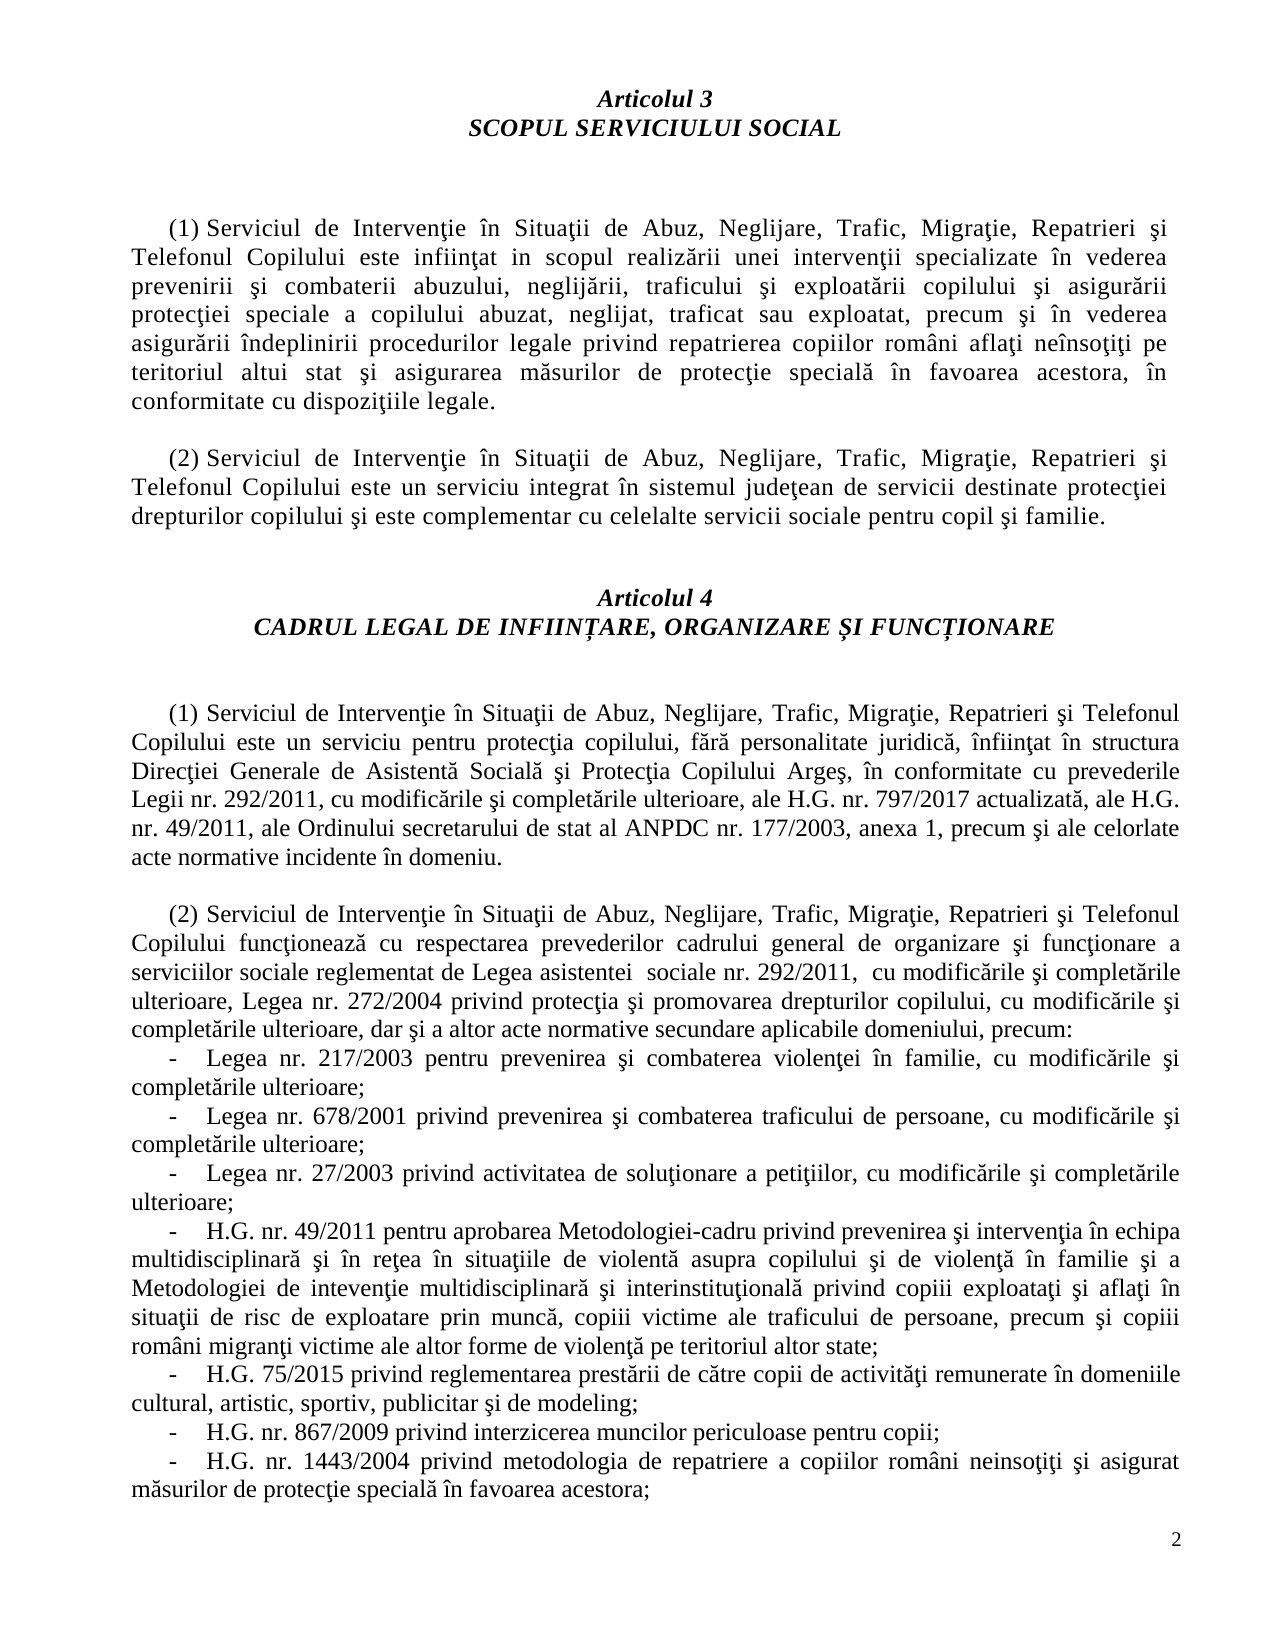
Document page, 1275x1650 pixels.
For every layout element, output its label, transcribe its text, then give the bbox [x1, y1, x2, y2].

list Serviciul de Intervenţie în Situaţii de Abuz, Neglijare, Trafic, Migraţie, Repatrieri şi Telefonul Copilului funcţionează cu respectarea prevederilor cadrului general de organizare şi funcţionare a serviciilor sociale reglementat de Legea asistentei sociale nr. 292/2011, cu modificările şi completările ulterioare, Legea nr. 272/2004 privind protecţia şi promovarea drepturilor copilului, cu modificările şi completările ulterioare, dar şi a altor acte normative secundare aplicabile domeniului, precum: [131, 899, 1181, 1043]
list - Legea nr. 27/2003 privind activitatea de soluţionare a petiţiilor, cu modificările şi completările ulterioare; [131, 1158, 1181, 1216]
list - H.G. nr. 867/2009 privind interzicerea muncilor periculoase pentru copii; [131, 1417, 1181, 1446]
list Serviciul de Intervenţie în Situaţii de Abuz, Neglijare, Trafic, Migraţie, Repatrieri şi Telefonul Copilului este infiinţat in scopul realizării unei intervenţii specializate în vederea prevenirii şi combaterii abuzului, neglijării, traficului şi exploatării copilului şi asigurării protecţiei speciale a copilului abuzat, neglijat, traficat sau exploatat, precum şi în vederea asigurării îndeplinirii procedurilor legale privind repatrierea copiilor români aflaţi neînsoţiţi pe teritoriul altui stat şi asigurarea măsurilor de protecţie specială în favoarea acestora, în conformitate cu dispoziţiile legale. [131, 213, 1169, 414]
list - H.G. 75/2015 privind reglementarea prestării de către copii de activităţi remunerate în domeniile cultural, artistic, sportiv, publicitar şi de modeling; [131, 1359, 1181, 1417]
text Articolul 4 [131, 583, 1181, 612]
list - H.G. nr. 1443/2004 privind metodologia de repatriere a copiilor români neinsoţiţi şi asigurat măsurilor de protecţie specială în favoarea acestora; [131, 1446, 1181, 1503]
text Articolul 3 [131, 84, 1181, 113]
text - Legea nr. 217/2003 pentru prevenirea şi combaterea violenţei în familie, cu modificările şi completările ulterioare; [131, 1043, 1181, 1101]
list Serviciul de Intervenţie în Situaţii de Abuz, Neglijare, Trafic, Migraţie, Repatrieri şi Telefonul Copilului este un serviciu integrat în sistemul judeţean de servicii destinate protecţiei drepturilor copilului şi este complementar cu celelalte servicii sociale pentru copil şi familie. [131, 443, 1169, 529]
text SCOPUL SERVICIULUI SOCIAL [131, 113, 1181, 142]
list Serviciul de Intervenţie în Situaţii de Abuz, Neglijare, Trafic, Migraţie, Repatrieri şi Telefonul Copilului este un serviciu pentru protecţia copilului, fără personalitate juridică, înfiinţat în structura Direcţiei Generale de Asistentă Socială şi Protecţia Copilului Argeş, în conformitate cu prevederile Legii nr. 292/2011, cu modificările şi completările ulterioare, ale H.G. nr. 797/2017 actualizată, ale H.G. nr. 49/2011, ale Ordinului secretarului de stat al ANPDC nr. 177/2003, anexa 1, precum şi ale celorlate acte normative incidente în domeniu. [131, 698, 1181, 871]
list - H.G. nr. 49/2011 pentru aprobarea Metodologiei-cadru privind prevenirea şi intervenţia în echipa multidisciplinară şi în reţea în situaţiile de violentă asupra copilului şi de violenţă în familie şi a Metodologiei de intevenţie multidisciplinară şi interinstituţională privind copiii exploataţi şi aflaţi în situaţii de risc de exploatare prin muncă, copiii victime ale traficului de persoane, precum şi copiii români migranţi victime ale altor forme de violenţă pe teritoriul altor state; [131, 1216, 1181, 1359]
text CADRUL LEGAL DE INFIINȚARE, ORGANIZARE ȘI FUNCȚIONARE [131, 612, 1181, 641]
text - Legea nr. 678/2001 privind prevenirea şi combaterea traficului de persoane, cu modificările şi completările ulterioare; [131, 1101, 1181, 1158]
